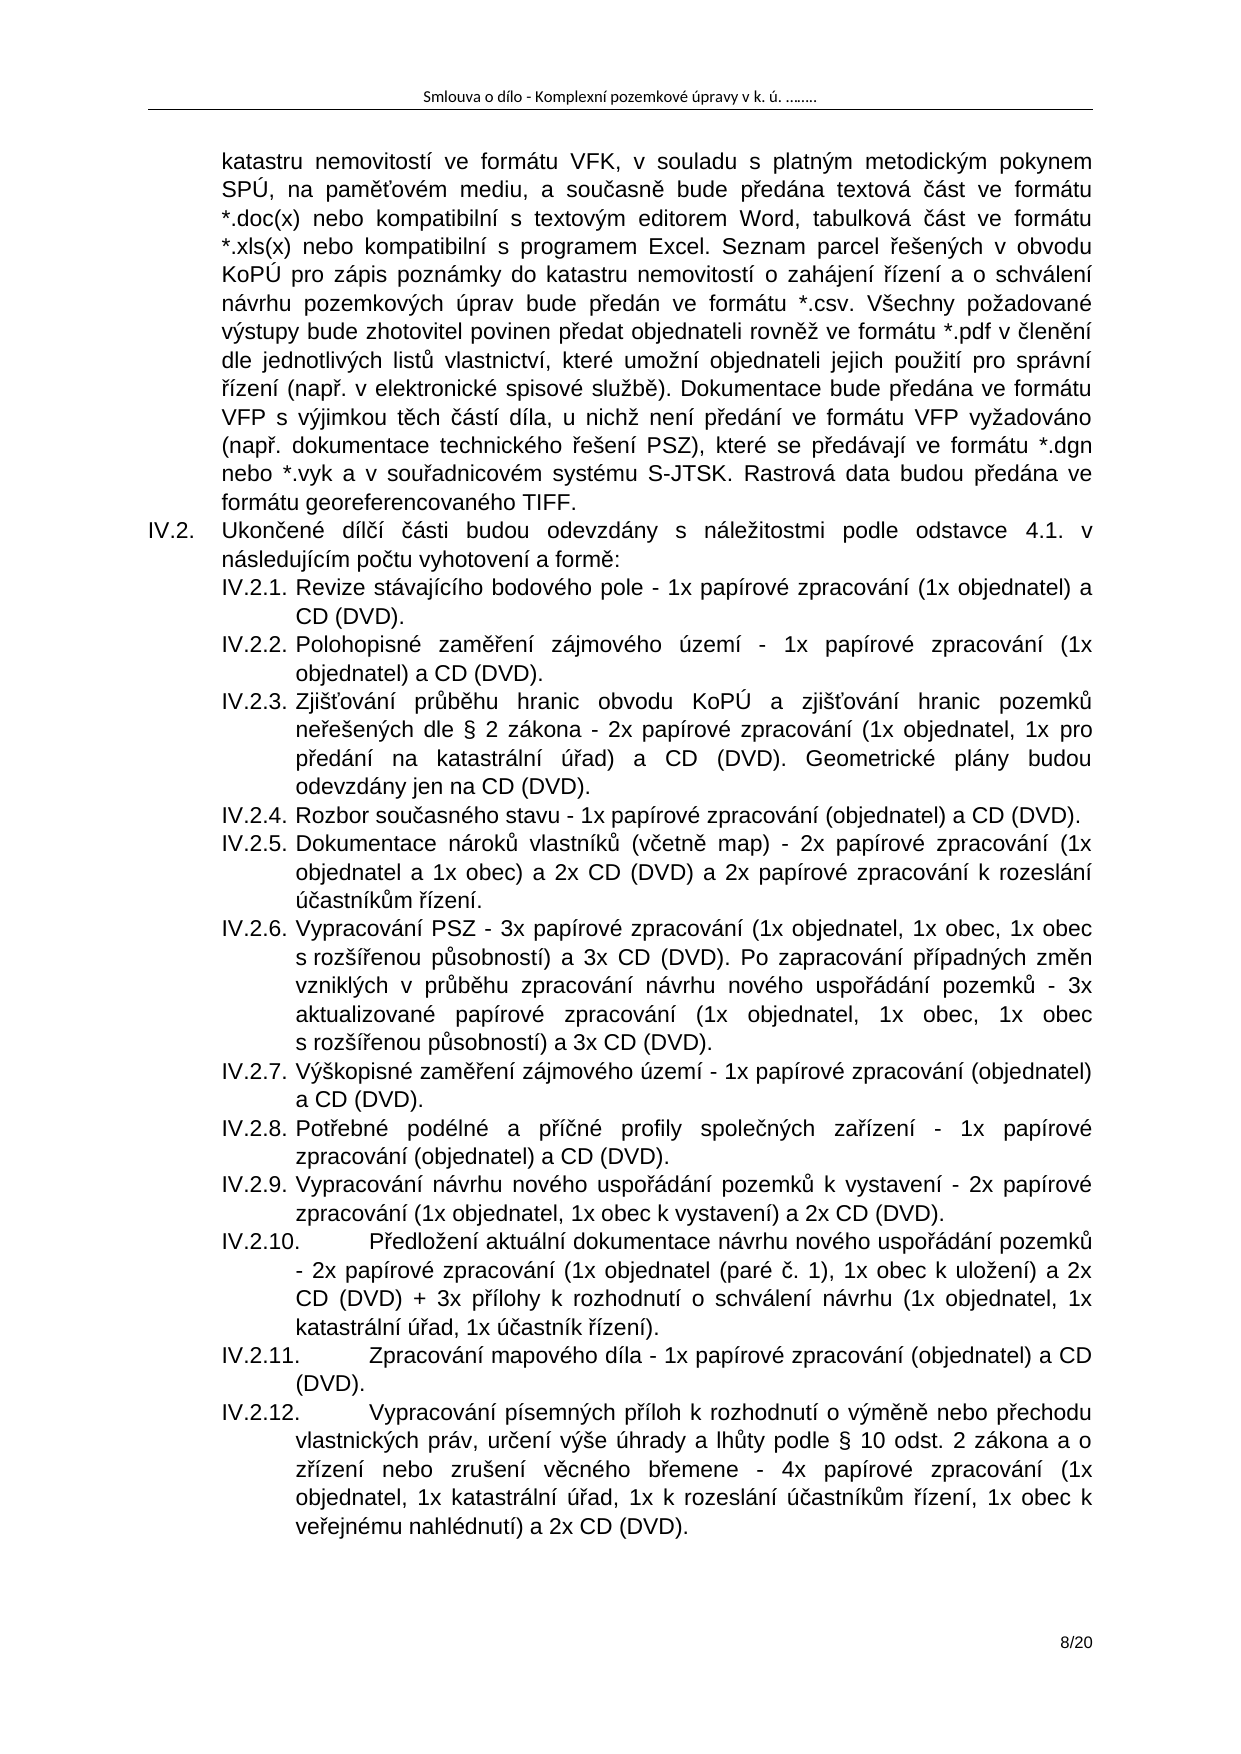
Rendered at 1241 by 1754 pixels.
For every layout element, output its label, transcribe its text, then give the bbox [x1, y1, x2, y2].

text Vypracování písemných příloh k rozhodnutí o výměně nebo přechodu vlastnických práv, určení výše úhrady a lhůty podle § 10 odst. 2 zákona a o zřízení nebo zrušení věcného břemene - 4x papírové zpracování (1x objednatel, 1x katastrální úřad, 1x k rozeslání účastníkům řízení, 1x obec k veřejnému nahlédnutí) a 2x CD (DVD). [221, 1399, 1093, 1539]
text Revize stávajícího bodového pole - 1x papírové zpracování (1x objednatel) a CD (DVD). [221, 574, 1093, 629]
text Vypracování návrhu nového uspořádání pozemků k vystavení - 2x papírové zpracování (1x objednatel, 1x obec k vystavení) a 2x CD (DVD). [221, 1171, 1093, 1226]
text Výškopisné zaměření zájmového území - 1x papírové zpracování (objednatel) a CD (DVD). [221, 1058, 1093, 1112]
text Rozbor současného stavu - 1x papírové zpracování (objednatel) a CD (DVD). [221, 802, 1093, 828]
list Ukončené dílčí části budou odevzdány s náležitostmi podle odstavce 4.1. v následujícím počtu vyhotovení a formě: [148, 517, 1093, 572]
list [148, 148, 1093, 515]
text Vypracování PSZ - 3x papírové zpracování (1x objednatel, 1x obec, 1x obec s rozšířenou působností) a 3x CD (DVD). Po zapracování případných změn vzniklých v průběhu zpracování návrhu nového uspořádání pozemků - 3x aktualizované papírové zpracování (1x objednatel, 1x obec, 1x obec s rozšířenou působností) a 3x CD (DVD). [221, 915, 1093, 1056]
text Předložení aktuální dokumentace návrhu nového uspořádání pozemků - 2x papírové zpracování (1x objednatel (paré č. 1), 1x obec k uložení) a 2x CD (DVD) + 3x přílohy k rozhodnutí o schválení návrhu (1x objednatel, 1x katastrální úřad, 1x účastník řízení). [221, 1228, 1093, 1340]
text Dokumentace nároků vlastníků (včetně map) - 2x papírové zpracování (1x objednatel a 1x obec) a 2x CD (DVD) a 2x papírové zpracování k rozeslání účastníkům řízení. [221, 830, 1093, 913]
text Zpracování mapového díla - 1x papírové zpracování (objednatel) a CD (DVD). [221, 1342, 1093, 1397]
text Polohopisné zaměření zájmového území - 1x papírové zpracování (1x objednatel) a CD (DVD). [221, 631, 1093, 686]
text Zjišťování průběhu hranic obvodu KoPÚ a zjišťování hranic pozemků neřešených dle § 2 zákona - 2x papírové zpracování (1x objednatel, 1x pro předání na katastrální úřad) a CD (DVD). Geometrické plány budou odevzdány jen na CD (DVD). [221, 688, 1093, 799]
text Potřebné podélné a příčné profily společných zařízení - 1x papírové zpracování (objednatel) a CD (DVD). [221, 1114, 1093, 1169]
